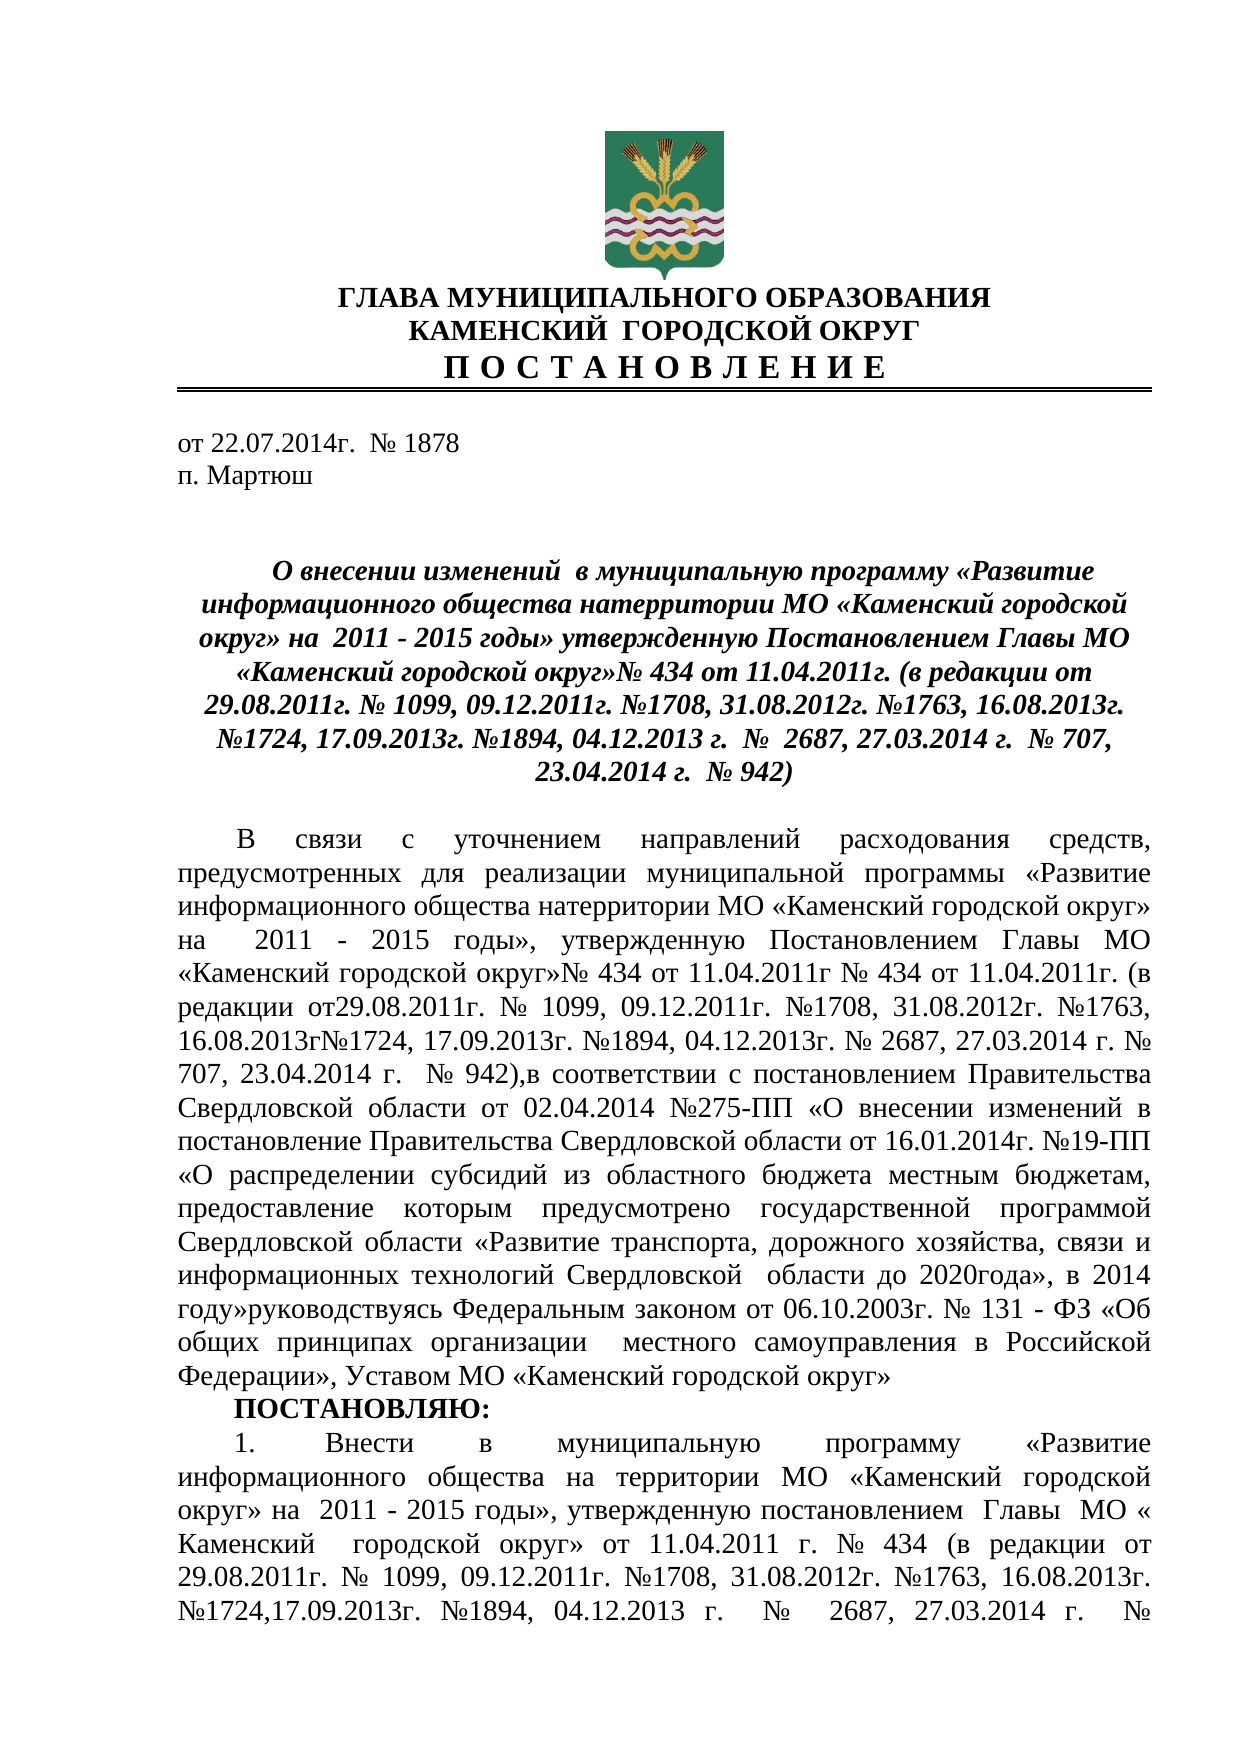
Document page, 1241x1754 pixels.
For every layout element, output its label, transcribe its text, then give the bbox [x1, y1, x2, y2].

text В связи с уточнением направлений расходования средств, предусмотренных для реализации муниципальной программы «Развитие информационного общества натерритории МО «Каменский городской округ» на 2011 - 2015 годы», утвержденную Постановлением Главы МО «Каменский городской округ»№ 434 от 11.04.2011г № 434 от 11.04.2011г. (в редакции от29.08.2011г. № 1099, 09.12.2011г. №1708, 31.08.2012г. №1763, 16.08.2013г№1724, 17.09.2013г. №1894, 04.12.2013г. № 2687, 27.03.2014 г. № 707, 23.04.2014 г. № 942),в соответствии с постановлением Правительства Свердловской области от 02.04.2014 №275-ПП «О внесении изменений в постановление Правительства Свердловской области от 16.01.2014г. №19-ПП «О распределении субсидий из областного бюджета местным бюджетам, предоставление которым предусмотрено государственной программой Свердловской области «Развитие транспорта, дорожного хозяйства, связи и информационных технологий Свердловской области до 2020года», в 2014 году»руководствуясь Федеральным законом от 06.10.2003г. № 131 - ФЗ «Об общих принципах организации местного самоуправления в Российской Федерации», Уставом МО «Каменский городской округ» [177, 821, 1152, 1392]
text ГЛАВА МУНИЦИПАЛЬНОГО ОБРАЗОВАНИЯ [177, 280, 1152, 313]
subtitle О внесении изменений в муниципальную программу «Развитие информационного общества натерритории МО «Каменский городской округ» на 2011 - 2015 годы» утвержденную Постановлением Главы МО «Каменский городской округ»№ 434 от 11.04.2011г. (в редакции от 29.08.2011г. № 1099, 09.12.2011г. №1708, 31.08.2012г. №1763, 16.08.2013г. №1724, 17.09.2013г. №1894, 04.12.. № 2687, 27.03.2014 г. № 707, 23.04.2014 г. № 942) [177, 553, 1152, 788]
picture [605, 131, 724, 280]
subtitle ПОСТАНОВЛЕНИЕ [177, 347, 1152, 387]
text КАМЕНСКИЙ ГОРОДСКОЙ ОКРУГ [177, 313, 1152, 347]
text п. Мартюш [177, 458, 1152, 490]
text ПОСТАНОВЛЯЮ: [177, 1392, 1152, 1425]
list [177, 1425, 1152, 1626]
text от 22.07.2014г. № 1878 [177, 426, 1152, 458]
